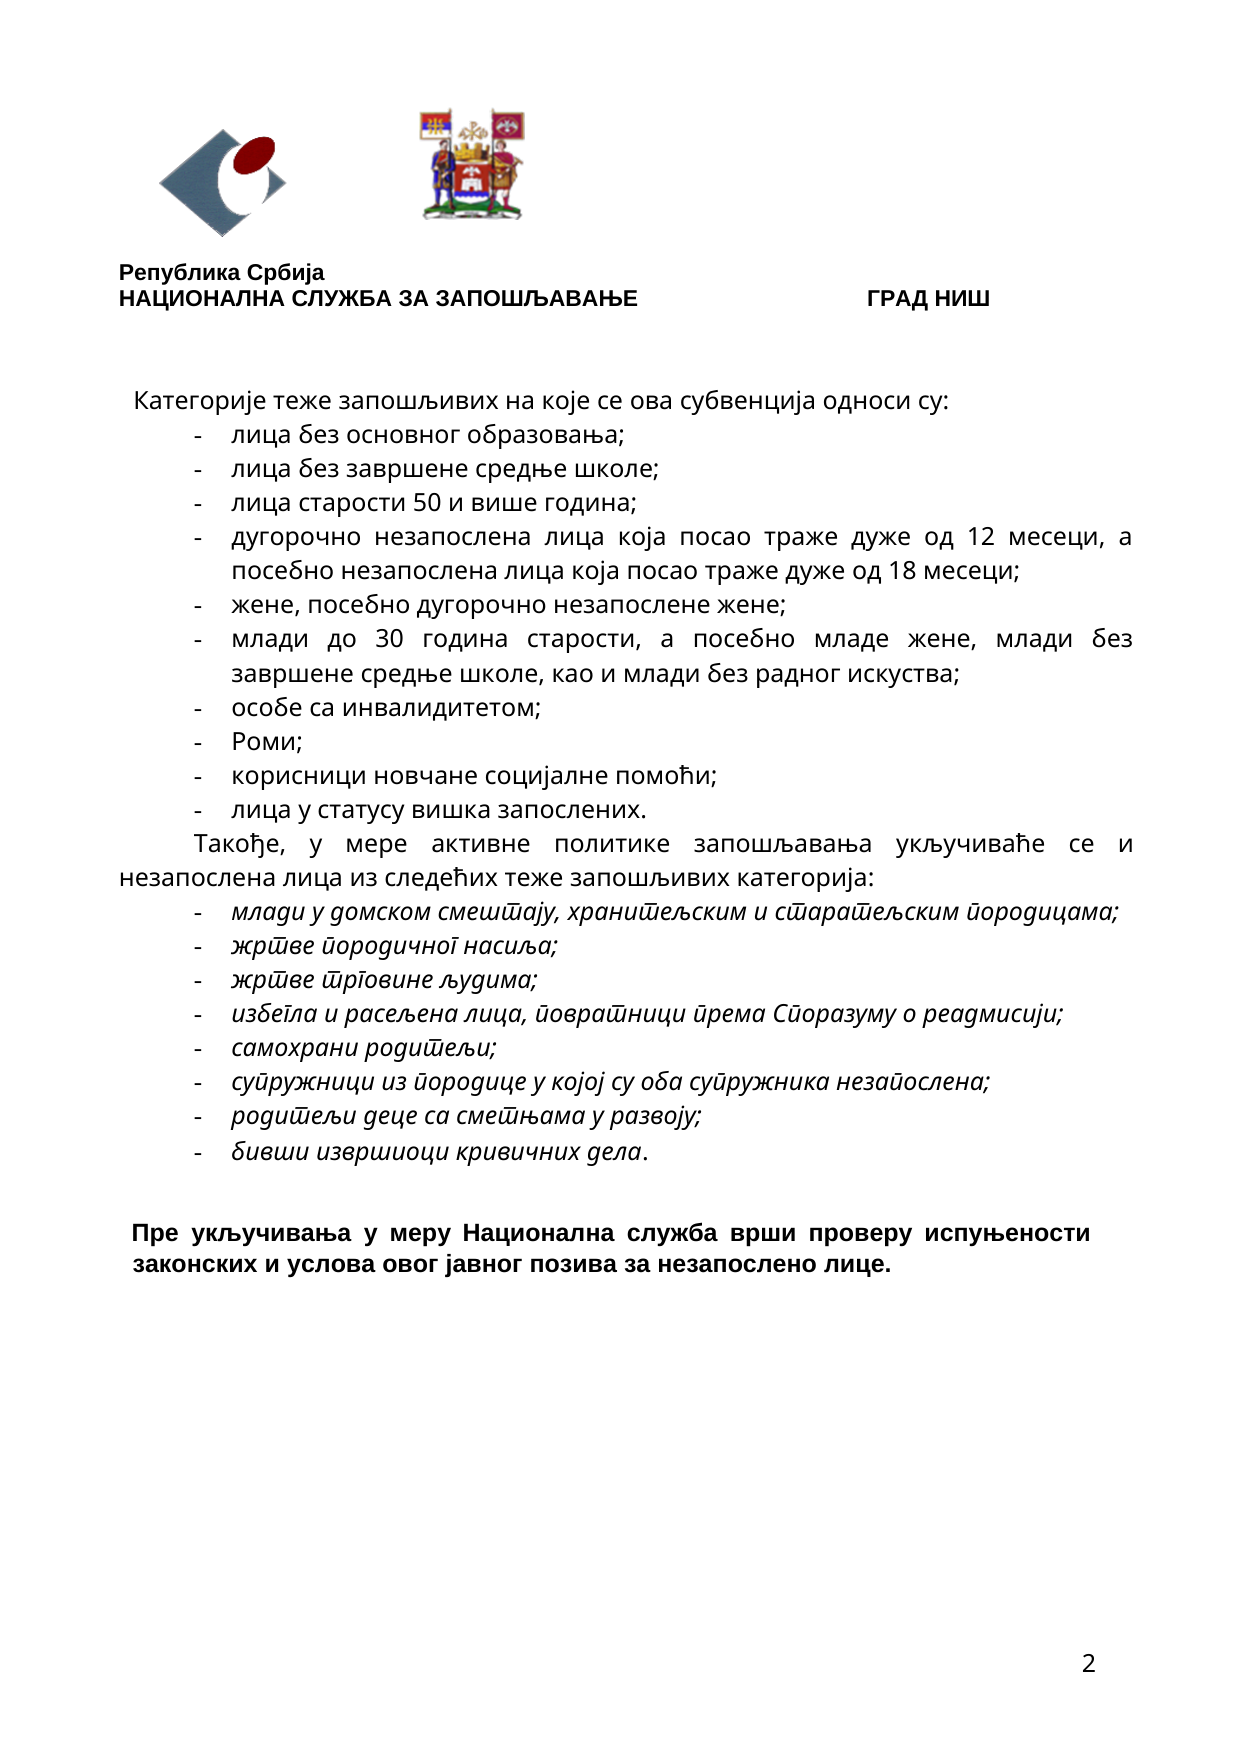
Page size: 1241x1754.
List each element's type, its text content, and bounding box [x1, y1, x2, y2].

picture [418, 106, 525, 220]
list самохрани родитељи; [194, 1030, 1134, 1064]
list корисници новчане социјалне помоћи; [194, 757, 1134, 791]
list лица у статусу вишка запослених. [194, 791, 1134, 826]
list супружници из породице у којој су оба супружника незапослена; [194, 1064, 1134, 1098]
list жене, посебно дугорочно незапослене жене; [194, 587, 1134, 621]
list млади у домском смештају, хранитељским и старатељским породицама; [194, 894, 1134, 928]
list Роми; [194, 723, 1134, 757]
list жртве трговине људима; [194, 962, 1134, 996]
list особе са инвалидитетом; [194, 689, 1134, 723]
list млади до 30 година старости, а посебно младе жене, млади без завршене средње школе, као и млади без радног искуства; [194, 621, 1134, 689]
picture [151, 125, 302, 242]
list лица без основног образовања; [194, 417, 1134, 451]
list лица без завршене средње школе; [194, 451, 1134, 485]
list жртве породичног насиља; [194, 928, 1134, 962]
list дугорочно незапослена лица која посао траже дуже од 12 месеци, а посебно незапослена лица која посао траже дуже од 18 месеци; [194, 519, 1134, 587]
text Такође, у мере активне политике запошљавања укључиваће се и незапослена лица из следећих теже запошљивих категорија: [119, 826, 1134, 894]
text Категорије теже запошљивих на којe се ова субвенција односи су: [133, 383, 1134, 417]
list избегла и расељена лица, повратници према Споразуму о реадмисији; [194, 996, 1134, 1030]
list бивши извршиоци кривичних дела. [194, 1134, 1134, 1168]
list родитељи деце са сметњама у развоју; [194, 1098, 1134, 1132]
list лица старости 50 и више година; [194, 485, 1134, 519]
subtitle Пре укључивања у меру Национална служба врши проверу испуњености законских и услова овог јавног позива за незапослено лице. [131, 1218, 1134, 1278]
